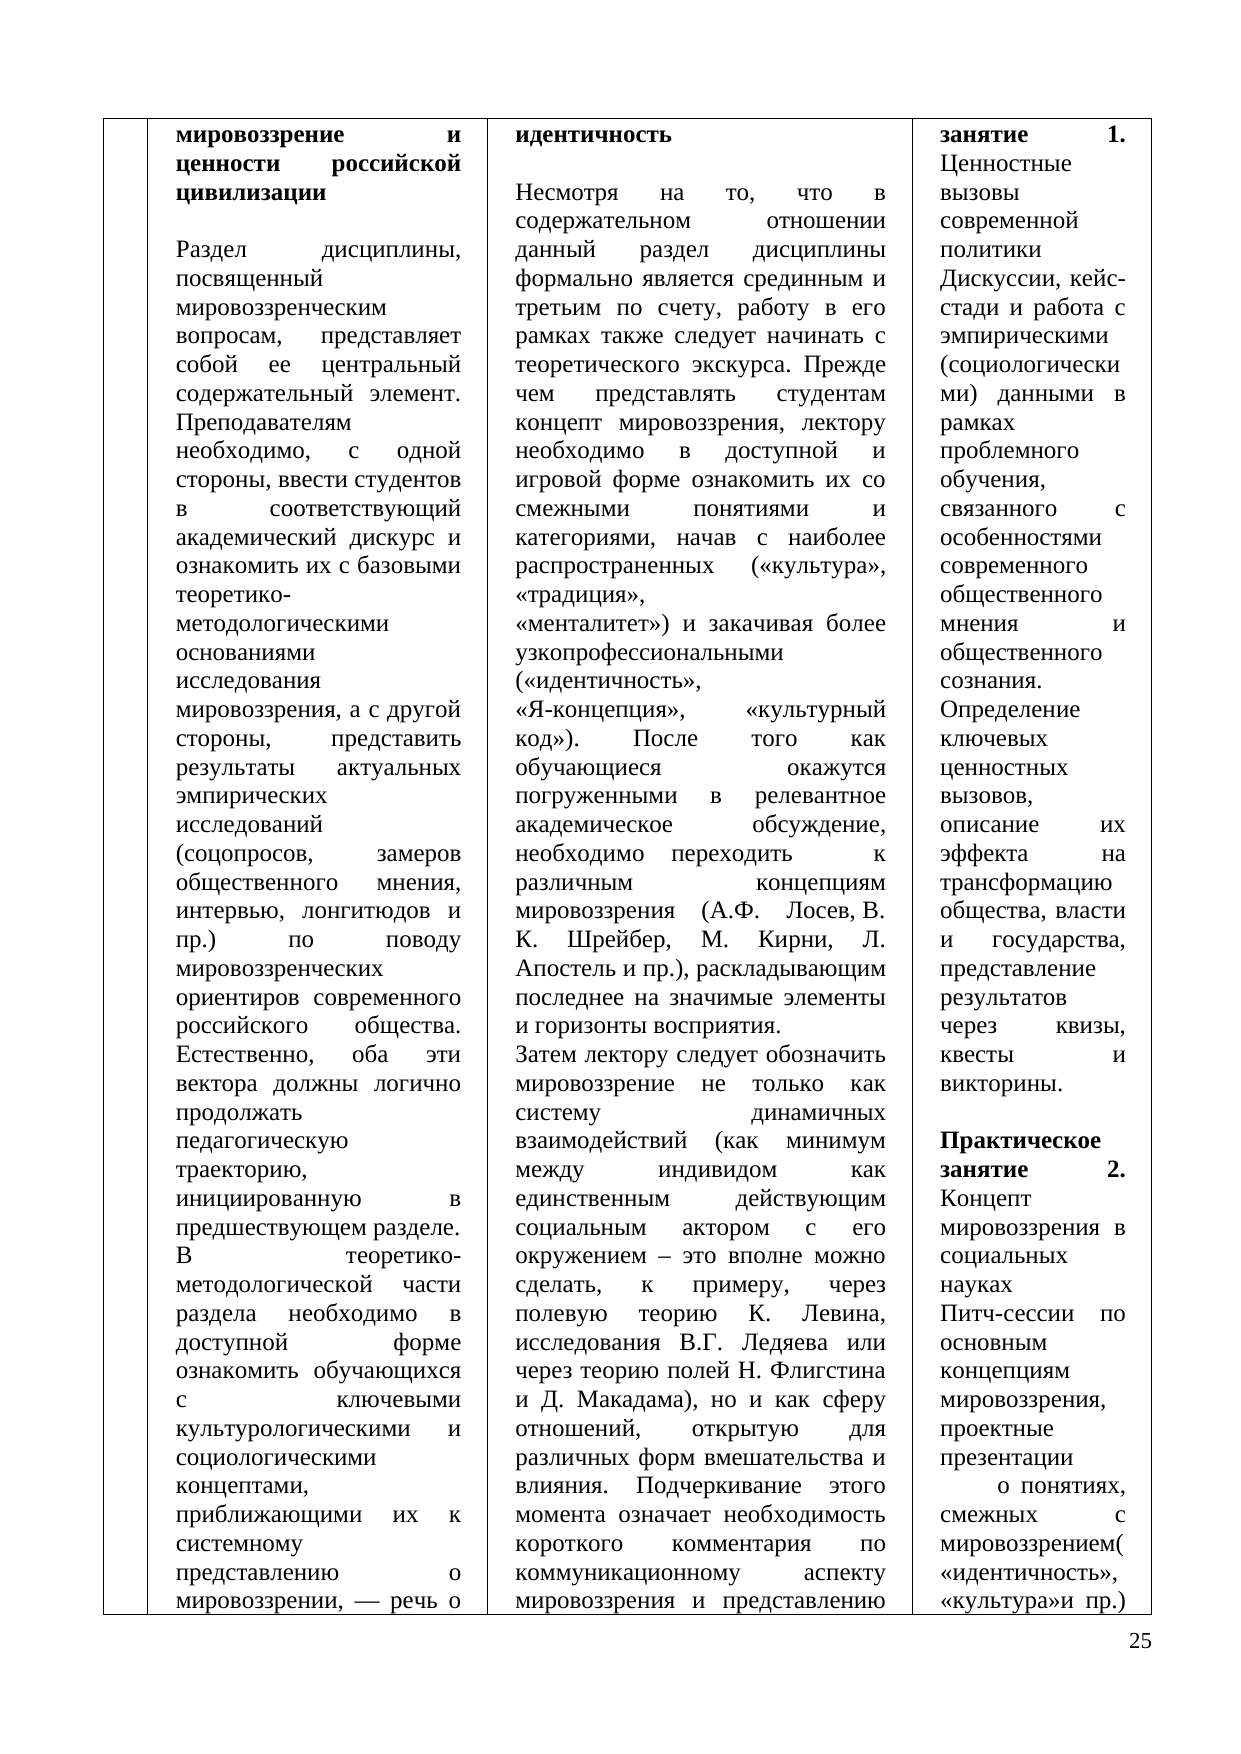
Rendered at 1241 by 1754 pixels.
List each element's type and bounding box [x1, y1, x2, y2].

table_cell [148, 119, 487, 1614]
table_cell [488, 119, 912, 1614]
table_cell [104, 119, 147, 1614]
table_cell [913, 119, 1151, 1614]
